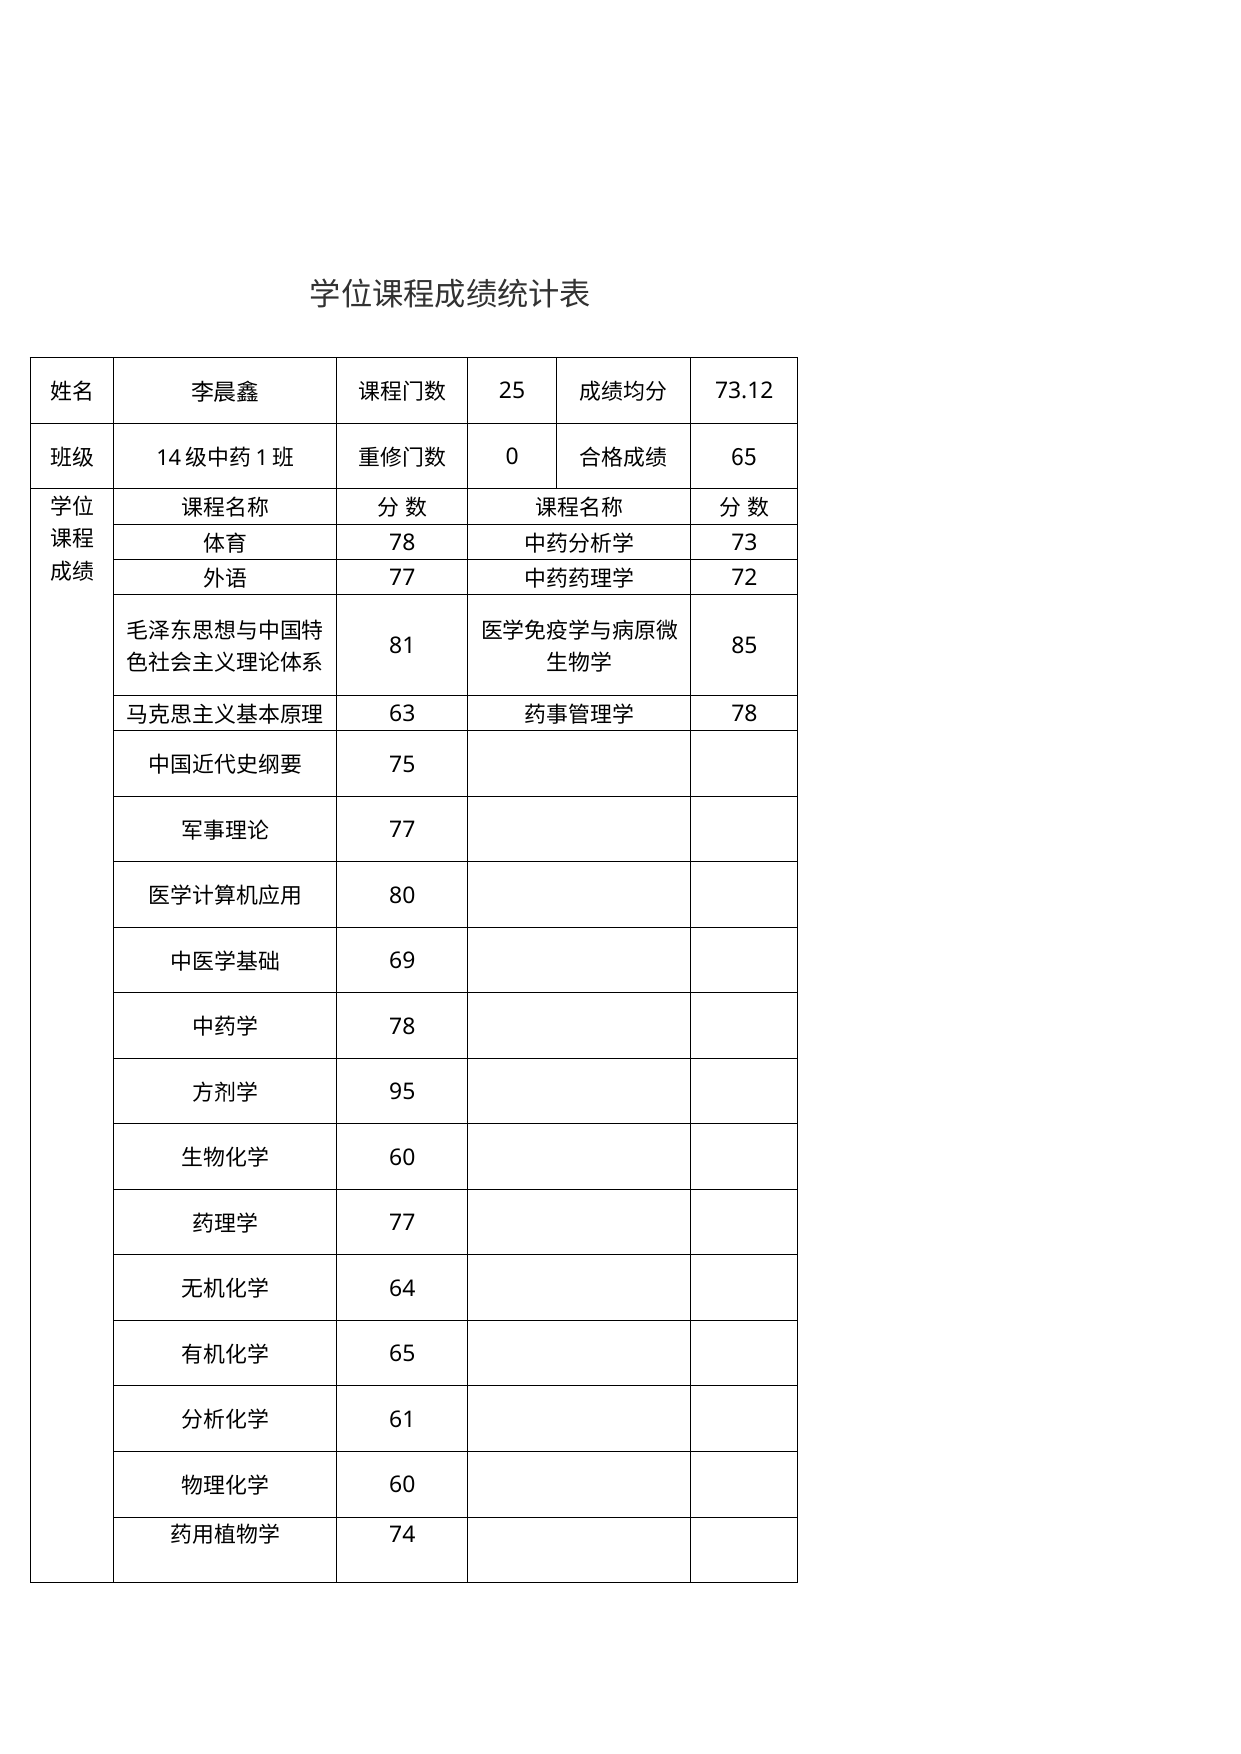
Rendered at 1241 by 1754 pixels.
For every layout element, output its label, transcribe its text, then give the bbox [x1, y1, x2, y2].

table_cell 物理化学 [114, 1452, 336, 1516]
table_cell [691, 1518, 797, 1582]
table_header 李晨鑫 [114, 358, 336, 422]
table_cell 中药分析学 [468, 525, 690, 559]
text 学位课程成绩统计表 [29, 259, 1053, 324]
table_cell 0 [468, 424, 556, 488]
table_cell [468, 862, 690, 927]
table_cell [468, 1124, 690, 1189]
table_cell 64 [337, 1255, 467, 1320]
table_cell 60 [337, 1452, 467, 1516]
table_cell 课程名称 [114, 489, 336, 523]
table_header 73.12 [691, 358, 797, 422]
table_header 成绩均分 [557, 358, 690, 422]
table_cell 85 [691, 595, 797, 695]
table_cell 药用植物学 [114, 1518, 336, 1582]
table_cell 78 [337, 993, 467, 1058]
table_cell 77 [337, 1190, 467, 1254]
table_cell 重修门数 [337, 424, 467, 488]
table_cell [691, 1255, 797, 1320]
table_cell [468, 1059, 690, 1123]
table_cell 65 [691, 424, 797, 488]
table_cell [691, 862, 797, 927]
table_cell [468, 1190, 690, 1254]
table_cell 75 [337, 731, 467, 796]
table_cell 医学免疫学与病原微生物学 [468, 595, 690, 695]
table_cell 61 [337, 1386, 467, 1451]
table_cell [468, 928, 690, 992]
table_cell 77 [337, 560, 467, 594]
table_cell 医学计算机应用 [114, 862, 336, 927]
table_cell 分 数 [337, 489, 467, 523]
table_cell 65 [337, 1321, 467, 1385]
table_cell 74 [337, 1518, 467, 1582]
table_cell [468, 1518, 690, 1582]
table_cell 外语 [114, 560, 336, 594]
table_header 25 [468, 358, 556, 422]
table_cell 73 [691, 525, 797, 559]
table_cell [691, 797, 797, 861]
table_cell [691, 1059, 797, 1123]
table_cell 77 [337, 797, 467, 861]
table_cell 毛泽东思想与中国特色社会主义理论体系 [114, 595, 336, 695]
table_cell [691, 1386, 797, 1451]
table_cell 81 [337, 595, 467, 695]
table_cell 药事管理学 [468, 696, 690, 730]
table_cell [468, 1386, 690, 1451]
table_cell 有机化学 [114, 1321, 336, 1385]
table_cell 军事理论 [114, 797, 336, 861]
table_cell 80 [337, 862, 467, 927]
table_header 课程门数 [337, 358, 467, 422]
table_cell 生物化学 [114, 1124, 336, 1189]
table_cell [691, 1124, 797, 1189]
table_cell 63 [337, 696, 467, 730]
table_cell [691, 1190, 797, 1254]
table_header 姓名 [31, 358, 113, 422]
table_cell 班级 [31, 424, 113, 488]
table_cell 学位课程 成绩 [31, 489, 113, 1582]
table_cell 中药学 [114, 993, 336, 1058]
table_cell 中药药理学 [468, 560, 690, 594]
table_cell 体育 [114, 525, 336, 559]
table_cell 78 [691, 696, 797, 730]
table_cell 中国近代史纲要 [114, 731, 336, 796]
table_cell 马克思主义基本原理 [114, 696, 336, 730]
table_cell [691, 1321, 797, 1385]
table_cell 14级中药1班 [114, 424, 336, 488]
table_cell [468, 1255, 690, 1320]
table_cell 69 [337, 928, 467, 992]
table_cell 无机化学 [114, 1255, 336, 1320]
table_cell [691, 731, 797, 796]
table_cell 60 [337, 1124, 467, 1189]
table_cell 分 数 [691, 489, 797, 523]
table_cell 合格成绩 [557, 424, 690, 488]
table_cell [468, 1452, 690, 1516]
table_cell 药理学 [114, 1190, 336, 1254]
table_cell [691, 928, 797, 992]
table_cell [468, 1321, 690, 1385]
table_cell [691, 993, 797, 1058]
table_cell [468, 731, 690, 796]
table_cell 方剂学 [114, 1059, 336, 1123]
table_cell [468, 797, 690, 861]
table_cell 95 [337, 1059, 467, 1123]
table_cell 72 [691, 560, 797, 594]
table_cell 分析化学 [114, 1386, 336, 1451]
table_cell 78 [337, 525, 467, 559]
table_cell [691, 1452, 797, 1516]
table_cell 课程名称 [468, 489, 690, 523]
table_cell 中医学基础 [114, 928, 336, 992]
table_cell [468, 993, 690, 1058]
